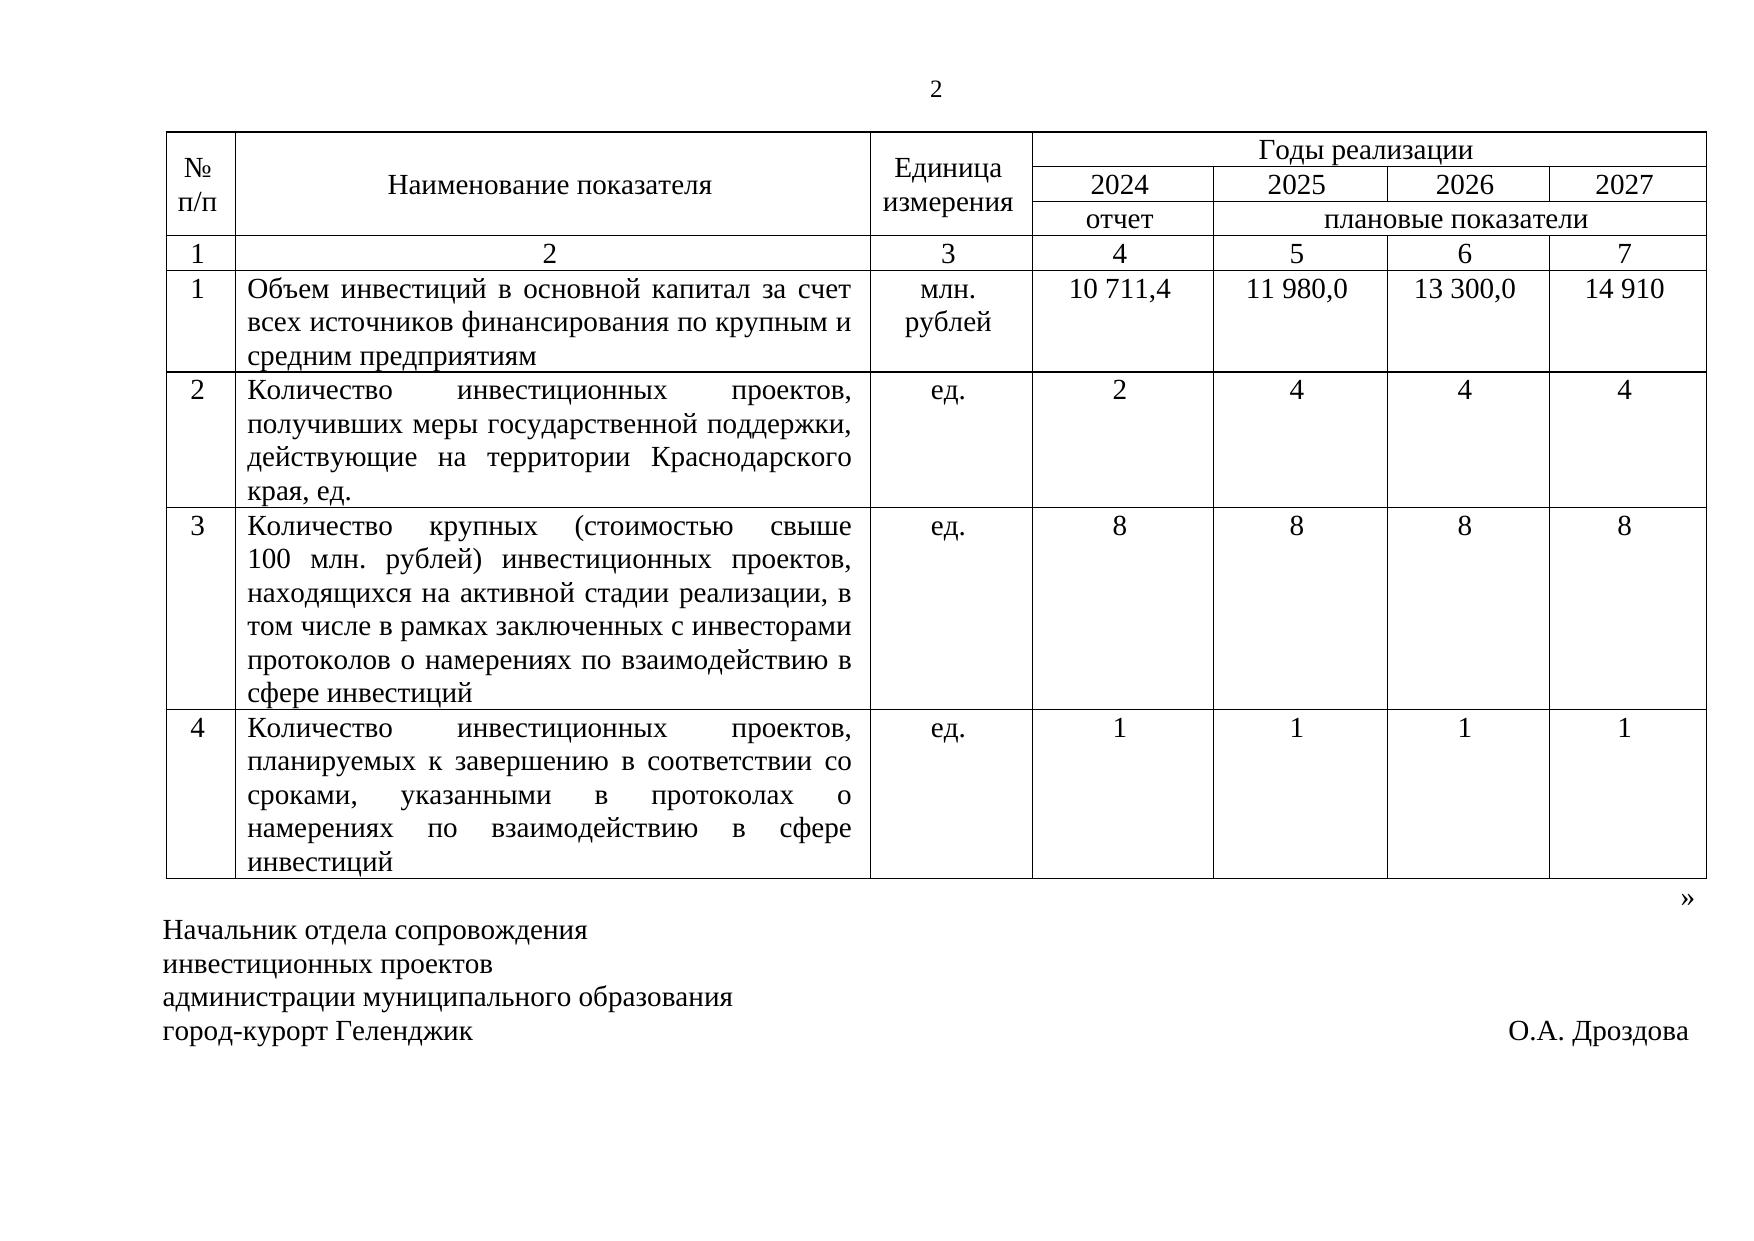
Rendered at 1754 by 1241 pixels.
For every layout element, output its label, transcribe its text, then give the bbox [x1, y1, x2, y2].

table_cell Количество инвестиционных проектов, получивших меры государственной поддержки, действующие на территории Краснодарского края, ед. [236, 373, 870, 507]
table_cell 7 [1550, 236, 1706, 270]
table_cell 5 [1214, 236, 1387, 270]
table_cell плановые показатели [1214, 202, 1706, 235]
table_cell 2025 [1214, 167, 1387, 201]
table_cell Количество инвестиционных проектов, планируемых к завершению в соответствии со сроками, указанными в протоколах о намерениях по взаимодействию в сфере инвестиций [236, 710, 870, 878]
table_cell 2024 [1033, 167, 1213, 201]
table_cell 8 [1388, 508, 1549, 709]
table_cell 1 [1388, 710, 1549, 878]
table_cell 4 [1033, 236, 1213, 270]
table_cell 2 [236, 236, 870, 270]
table_cell ед. [871, 710, 1032, 878]
table_cell 2 [1033, 373, 1213, 507]
table_cell 14 910 [1550, 271, 1706, 371]
table_cell 4 [167, 710, 235, 878]
table_cell 3 [871, 236, 1032, 270]
table_cell 1 [167, 271, 235, 371]
table_header Годы реализации [1033, 133, 1706, 166]
table_cell 1 [1033, 710, 1213, 878]
text » [177, 879, 1695, 912]
table_cell 4 [1550, 373, 1706, 507]
table_cell 13 300,0 [1388, 271, 1549, 371]
table_cell Количество крупных (стоимостью свыше 100 млн. рублей) инвестиционных проектов, находящихся на активной стадии реализации, в том числе в рамках заключенных с инвесторами протоколов о намерениях по взаимодействию в сфере инвестиций [236, 508, 870, 709]
table_cell 4 [1214, 373, 1387, 507]
table_cell 2026 [1388, 167, 1549, 201]
text администрации муниципального образования [162, 979, 1695, 1013]
table_cell 2 [167, 373, 235, 507]
table_cell ед. [871, 373, 1032, 507]
table_cell 8 [1550, 508, 1706, 709]
table_header Наименование показателя [236, 133, 870, 235]
text Начальник отдела сопровождения [162, 912, 1695, 946]
table_cell 8 [1033, 508, 1213, 709]
text город-курорт Геленджик О.А. Дроздова [162, 1013, 1695, 1046]
table_cell 2027 [1550, 167, 1706, 201]
table_cell 8 [1214, 508, 1387, 709]
table_cell 6 [1388, 236, 1549, 270]
table_cell 1 [1550, 710, 1706, 878]
table_cell отчет [1033, 202, 1213, 235]
table_cell 1 [167, 236, 235, 270]
table_cell Объем инвестиций в основной капитал за счет всех источников финансирования по крупным и средним предприятиям [236, 271, 870, 371]
table_cell ед. [871, 508, 1032, 709]
table_header Единица измерения [871, 133, 1032, 235]
table_cell млн. рублей [871, 271, 1032, 371]
table_cell 11 980,0 [1214, 271, 1387, 371]
table_cell 4 [1388, 373, 1549, 507]
table_cell 1 [1214, 710, 1387, 878]
text инвестиционных проектов [162, 946, 1695, 979]
table_cell 10 711,4 [1033, 271, 1213, 371]
table_header № п/п [167, 133, 235, 235]
table_cell 3 [167, 508, 235, 709]
